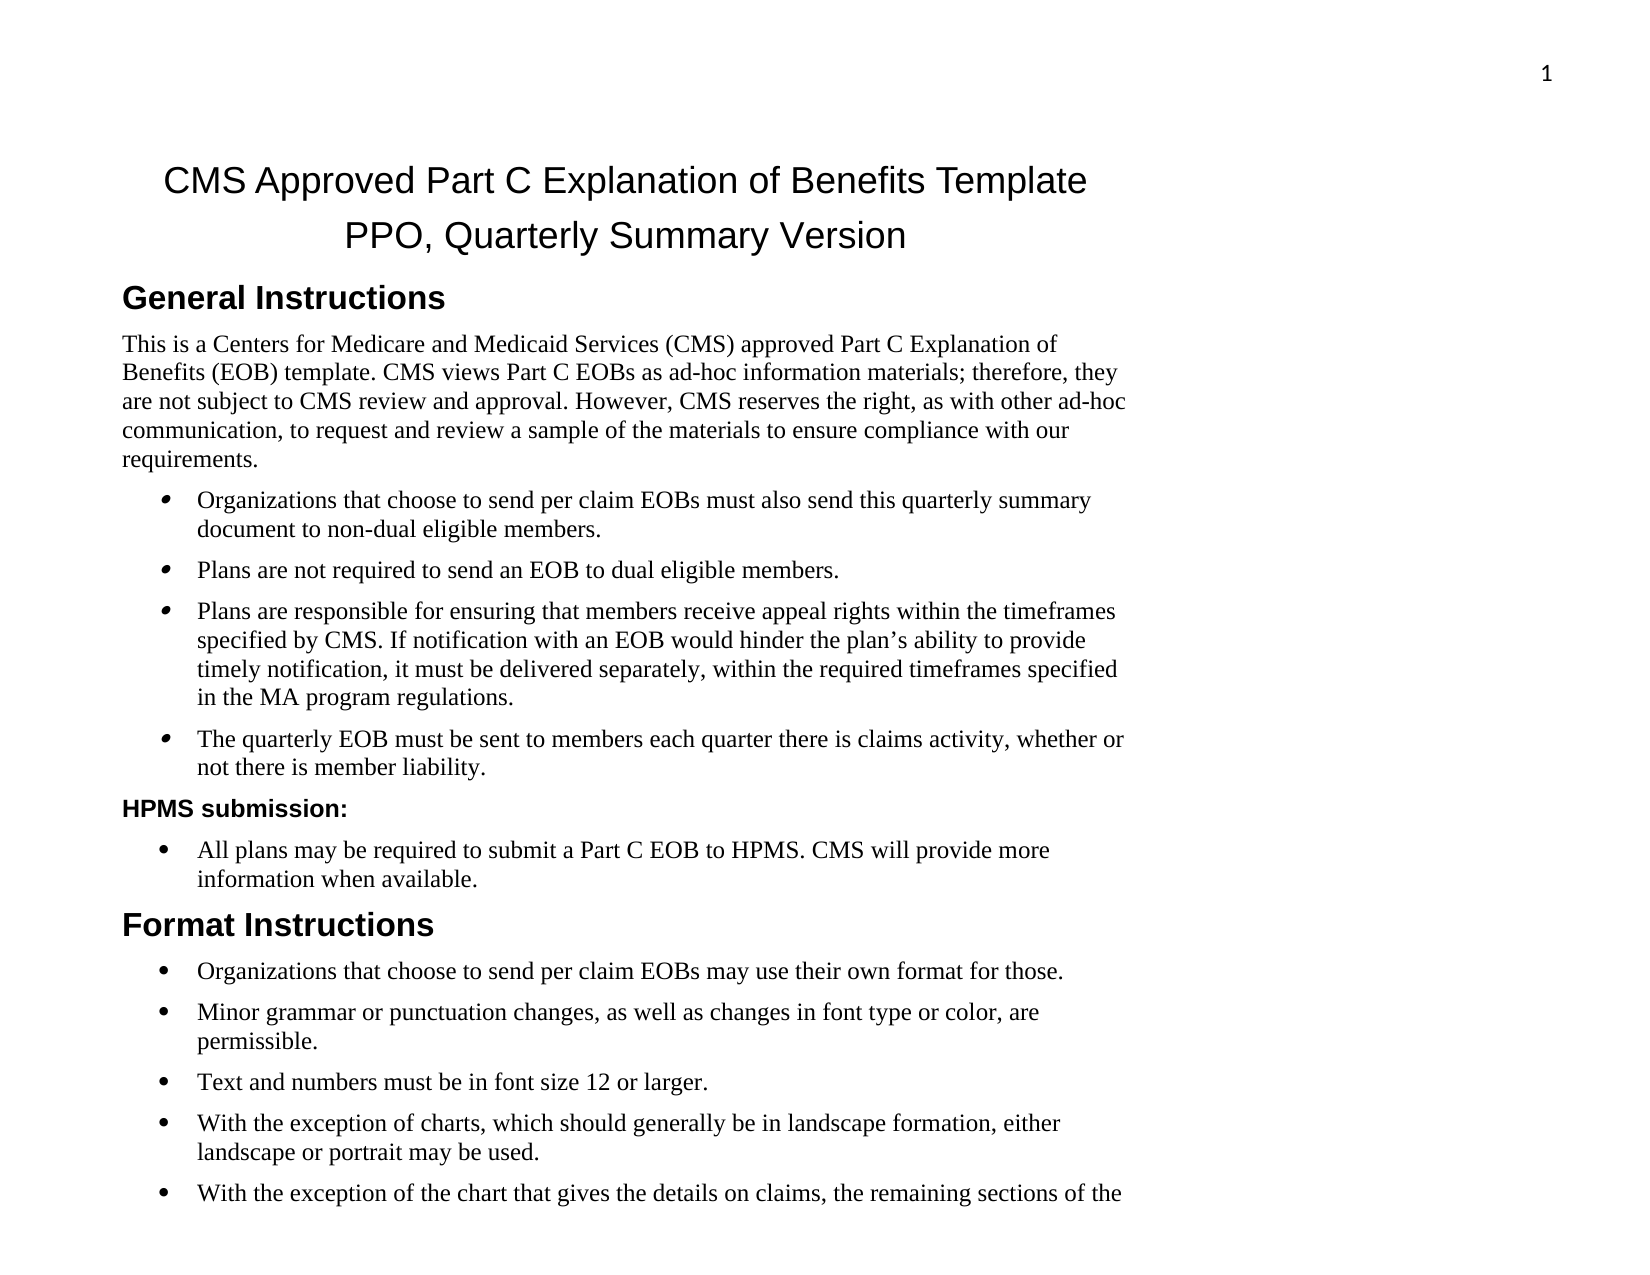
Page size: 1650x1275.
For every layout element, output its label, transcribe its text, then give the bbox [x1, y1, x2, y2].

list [159, 1178, 1138, 1207]
list All plans may be required to submit a Part C EOB to HPMS. CMS will provide more information when available. [159, 835, 1128, 892]
text HPMS submission: [122, 794, 1128, 822]
subtitle General Instructions [122, 278, 1552, 316]
text This is a Centers for Medicare and Medicaid Services (CMS) approved Part C Explanation of Benefits (EOB) template. CMS views Part C EOBs as ad-hoc information materials; therefore, they are not subject to CMS review and approval. However, CMS reserves the right, as with other ad-hoc communication, to request and review a sample of the materials to ensure compliance with our requirements. [122, 329, 1128, 472]
list The quarterly EOB must be sent to members each quarter there is claims activity, whether or not there is member liability. [159, 724, 1128, 781]
list Organizations that choose to send per claim EOBs must also send this quarterly summary document to non-dual eligible members. [159, 485, 1128, 542]
list With the exception of charts, which should generally be in landscape formation, either landscape or portrait may be used. [159, 1108, 1138, 1166]
list Plans are responsible for ensuring that members receive appeal rights within the timeframes specified by CMS. If notification with an EOB would hinder the plan’s ability to provide timely notification, it must be delivered separately, within the required timeframes specified in the MA program regulations. [159, 596, 1128, 711]
list Text and numbers must be in font size 12 or larger. [159, 1067, 1138, 1096]
title CMS Approved Part C Explanation of Benefits Template [122, 158, 1129, 201]
list Minor grammar or punctuation changes, as well as changes in font type or color, are permissible. [159, 997, 1138, 1054]
list Organizations that choose to send per claim EOBs may use their own format for those. [159, 956, 1128, 984]
text PPO, Quarterly Summary Version [122, 214, 1129, 257]
subtitle Format Instructions [122, 905, 1452, 943]
list Plans are not required to send an EOB to dual eligible members. [159, 555, 1128, 584]
